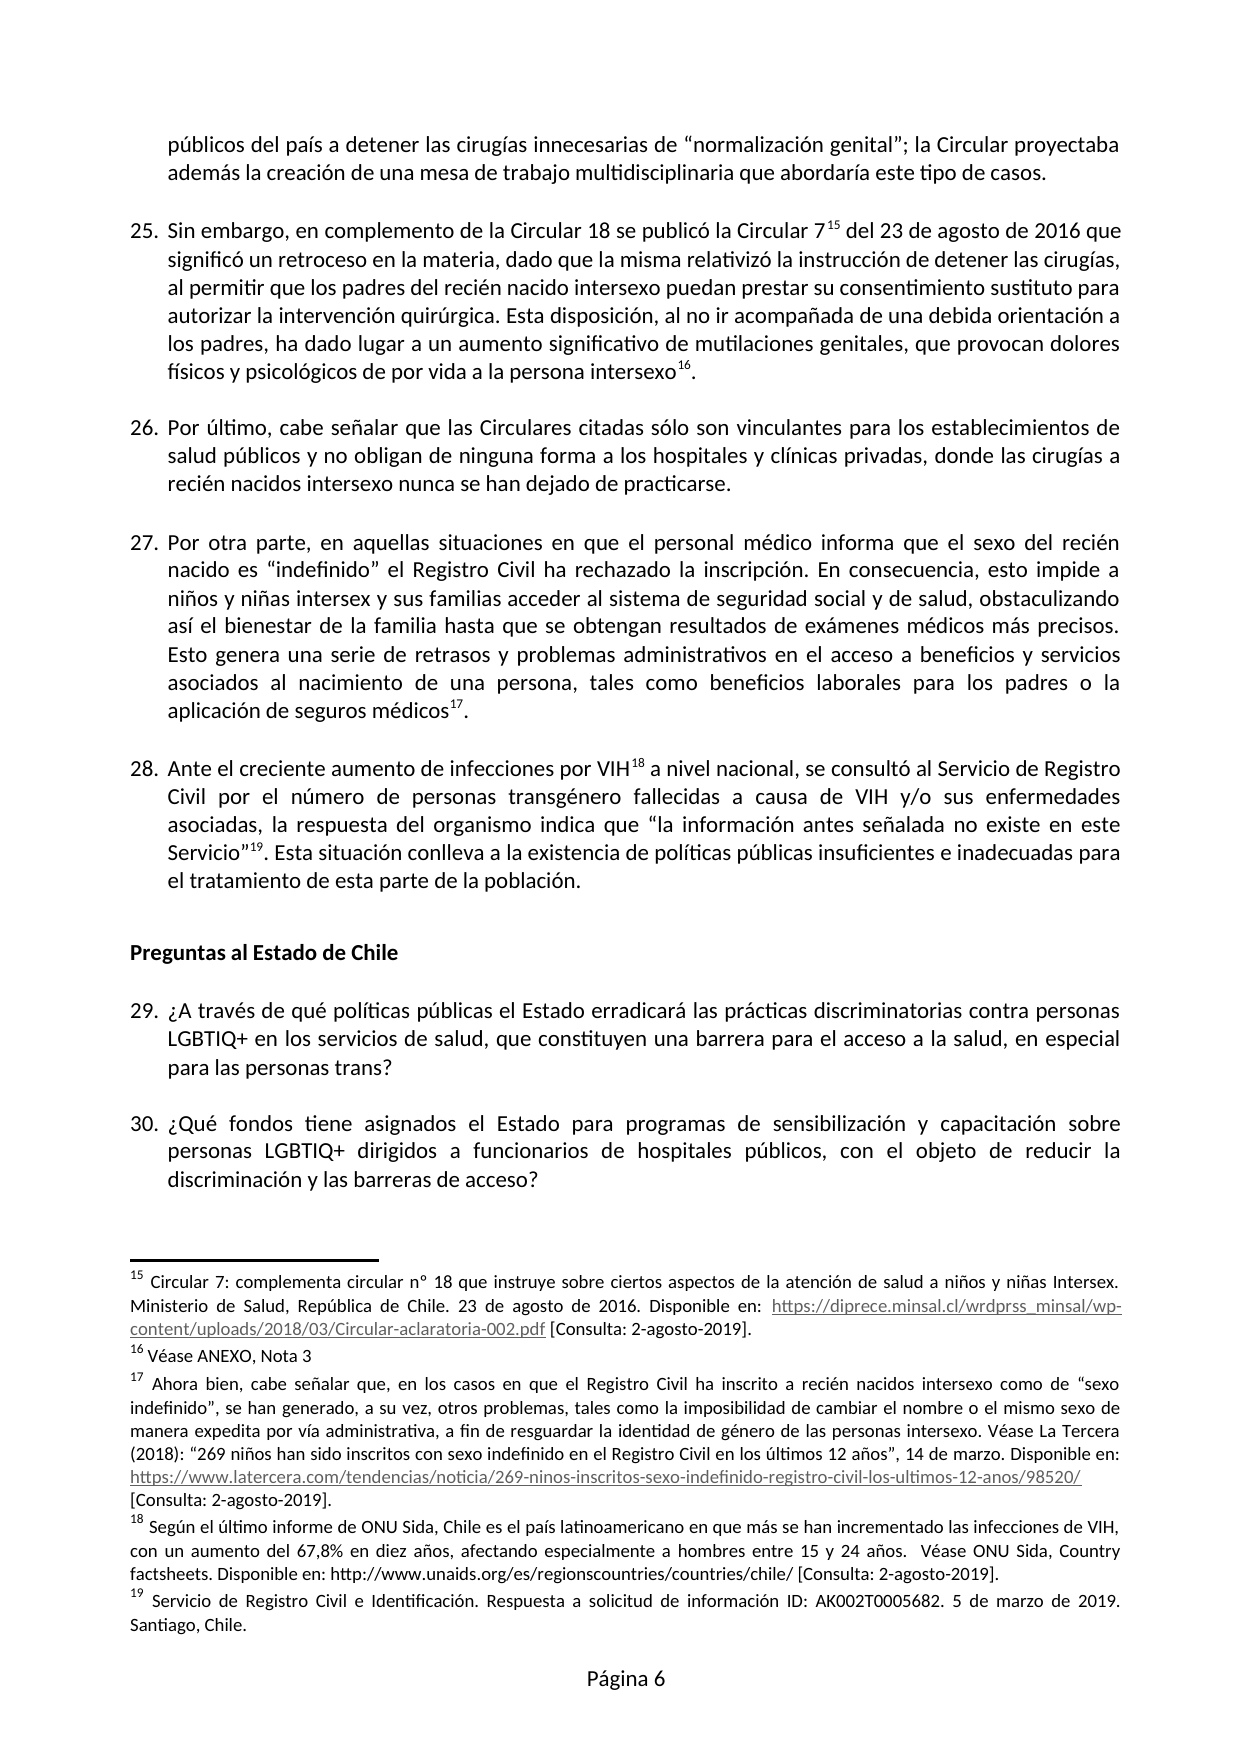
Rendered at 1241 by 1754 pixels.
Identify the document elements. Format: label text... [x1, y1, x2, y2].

list ¿A través de qué políticas públicas el Estado erradicará las prácticas discriminatorias contra personas LGBTIQ+ en los servicios de salud, que constituyen una barrera para el acceso a la salud, en especial para las personas trans? [130, 997, 1122, 1081]
list Por último, cabe señalar que las Circulares citadas sólo son vinculantes para los establecimientos de salud públicos y no obligan de ninguna forma a los hospitales y clínicas privadas, donde las cirugías a recién nacidos intersexo nunca se han dejado de practicarse. [130, 413, 1122, 497]
text Preguntas al Estado de Chile [130, 938, 1122, 966]
list Sin embargo, en complemento de la Circular 18 se publicó la Circular 7 del 23 de agosto de 2016 que significó un retroceso en la materia, dado que la misma relativizó la instrucción de detener las cirugías, al permitir que los padres del recién nacido intersexo puedan prestar su consentimiento sustituto para autorizar la intervención quirúrgica. Esta disposición, al no ir acompañada de una debida orientación a los padres, ha dado lugar a un aumento significativo de mutilaciones genitales, que provocan dolores físicos y psicológicos de por vida a la persona intersexo. [130, 217, 1122, 385]
list Por otra parte, en aquellas situaciones en que el personal médico informa que el sexo del recién nacido es “indefinido” el Registro Civil ha rechazado la inscripción. En consecuencia, esto impide a niños y niñas intersex y sus familias acceder al sistema de seguridad social y de salud, obstaculizando así el bienestar de la familia hasta que se obtengan resultados de exámenes médicos más precisos. Esto genera una serie de retrasos y problemas administrativos en el acceso a beneficios y servicios asociados al nacimiento de una persona, tales como beneficios laborales para los padres o la aplicación de seguros médicos. [130, 528, 1122, 724]
list Ante el creciente aumento de infecciones por VIH a nivel nacional, se consultó al Servicio de Registro Civil por el número de personas transgénero fallecidas a causa de VIH y/o sus enfermedades asociadas, la respuesta del organismo indica que “la información antes señalada no existe en este Servicio”. Esta situación conlleva a la existencia de políticas públicas insuficientes e inadecuadas para el tratamiento de esta parte de la población. [130, 754, 1122, 894]
list ¿Qué fondos tiene asignados el Estado para programas de sensibilización y capacitación sobre personas LGBTIQ+ dirigidos a funcionarios de hospitales públicos, con el objeto de reducir la discriminación y las barreras de acceso? [130, 1109, 1122, 1193]
list Por otro lado, la Circular 18 -dictada el 22 de diciembre de 2015- instruye sobre ciertos aspectos de la atención de salud de niños y niñas intersexo. A través de la misma, se ordenó a todos los hospitales públicos del país a detener las cirugías innecesarias de “normalización genital”; la Circular proyectaba además la creación de una mesa de trabajo multidisciplinaria que abordaría este tipo de casos. [130, 130, 1122, 186]
